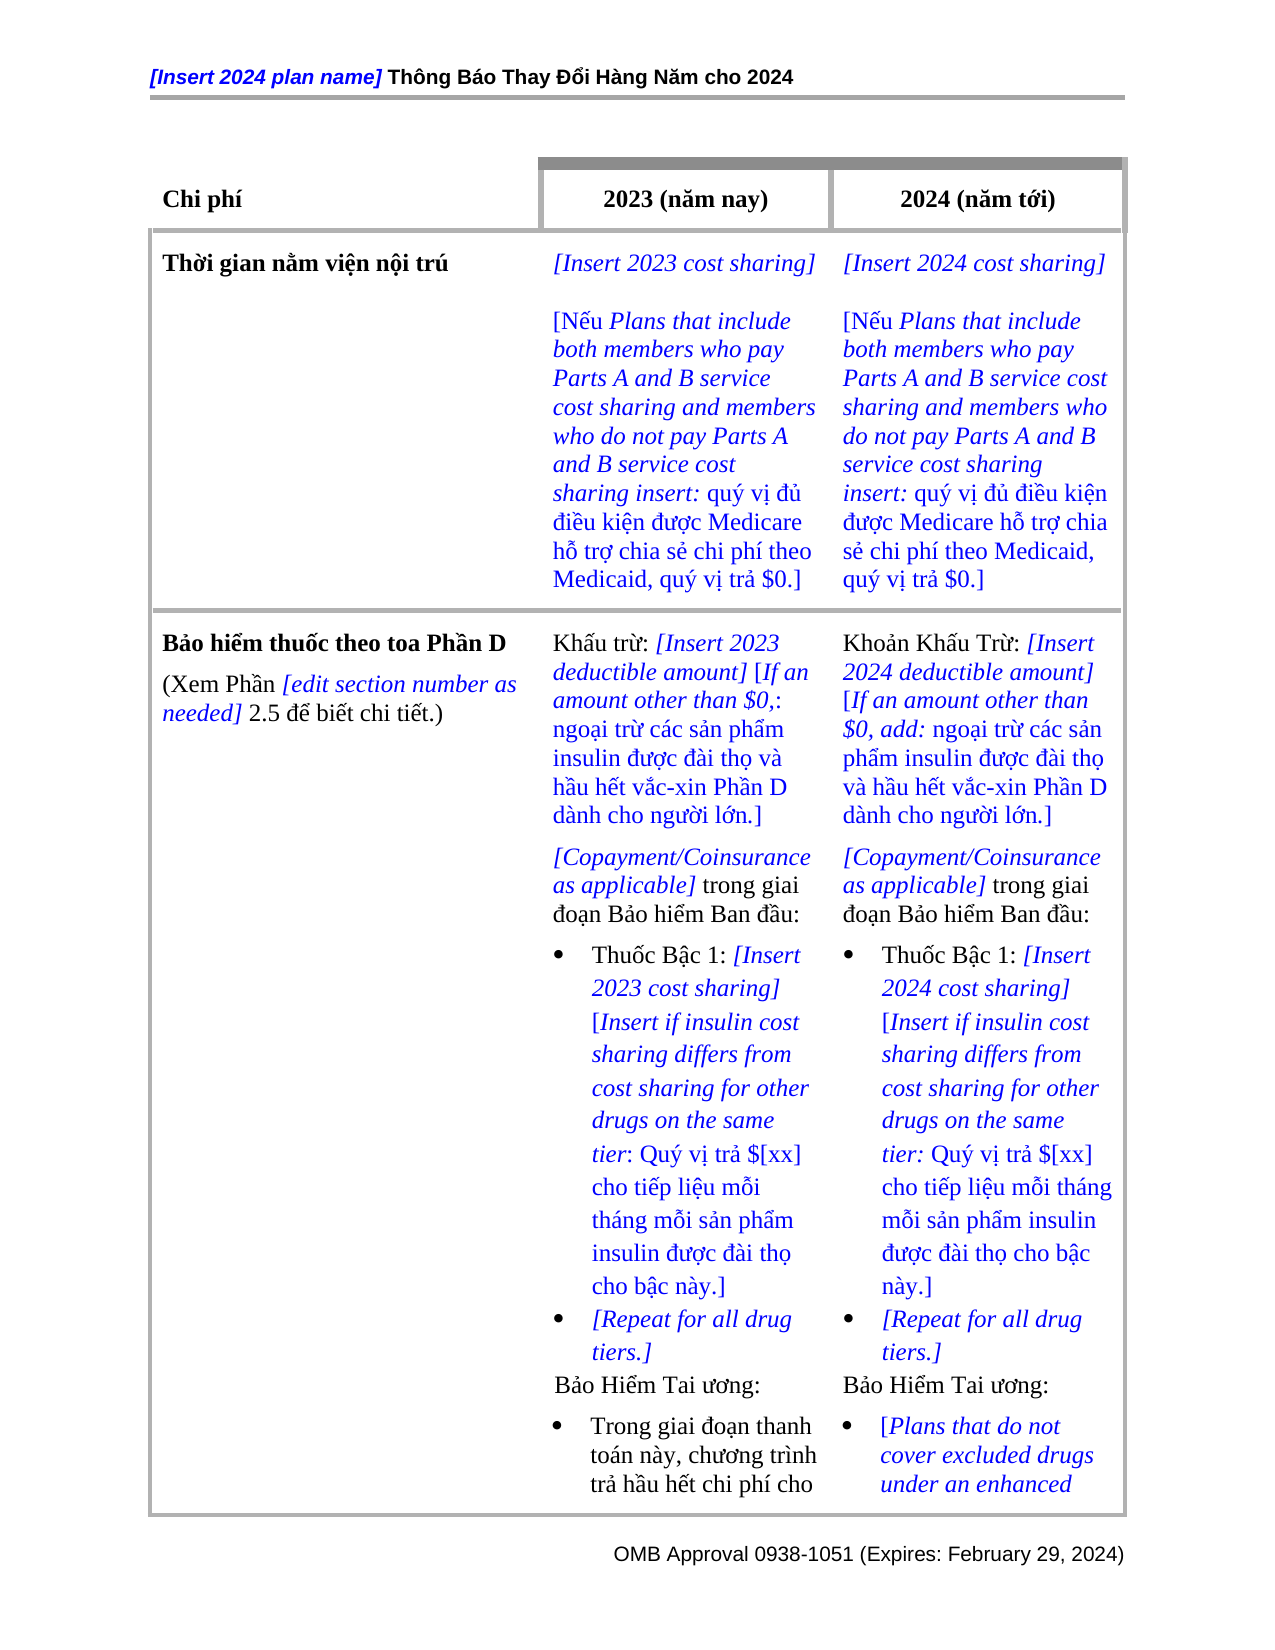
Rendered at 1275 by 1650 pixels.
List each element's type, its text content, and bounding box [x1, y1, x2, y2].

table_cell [152, 609, 541, 1512]
table_cell [Insert 2023 cost sharing] [Nếu Plans that include both members who pay Parts A and B service cost sharing and members who do not pay Parts A and B service cost sharing insert: quý vị đủ điều kiện được Medicare hỗ trợ chia sẻ chi phí theo Medicaid, quý vị trả $0.] [541, 233, 831, 608]
table_header 2024 (năm tới) [834, 170, 1122, 228]
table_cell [831, 608, 1123, 1512]
table_header Chi phí [150, 157, 538, 228]
table_cell Thời gian nằm viện nội trú [152, 229, 541, 608]
table_header 2023 (năm nay) [544, 170, 828, 228]
table_cell [Insert 2024 cost sharing] [Nếu Plans that include both members who pay Parts A and B service cost sharing and members who do not pay Parts A and B service cost sharing insert: quý vị đủ điều kiện được Medicare hỗ trợ chia sẻ chi phí theo Medicaid, quý vị trả $0.] [831, 228, 1123, 608]
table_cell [541, 613, 831, 1512]
